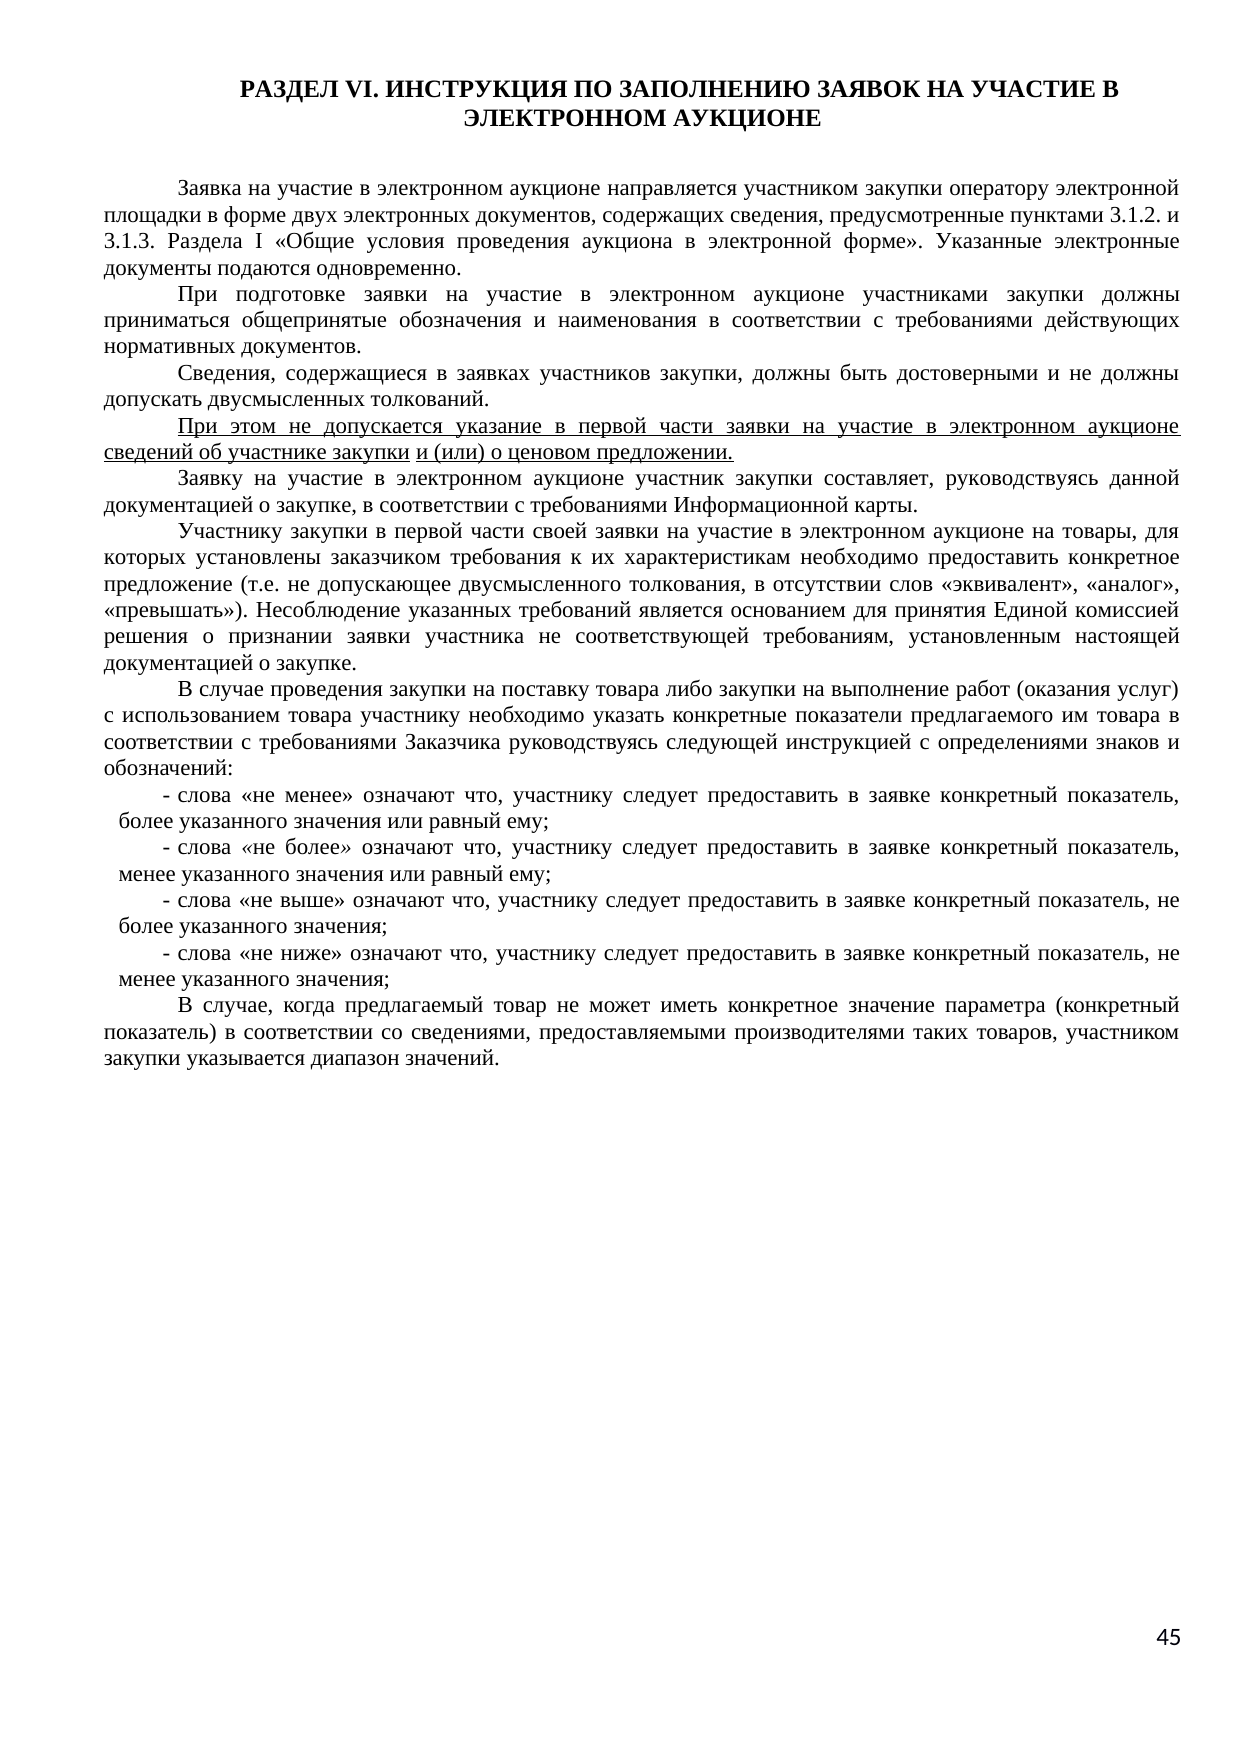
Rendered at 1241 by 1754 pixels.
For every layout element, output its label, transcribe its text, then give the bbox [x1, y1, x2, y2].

list слова «не выше» означают что, участнику следует предоставить в заявке конкретный показатель, не более указанного значения; [118, 886, 1181, 939]
text Участнику закупки в первой части своей заявки на участие в электронном аукционе на товары, для которых установлены заказчиком требования к их характеристикам необходимо предоставить конкретное предложение (т.е. не допускающее двусмысленного толкования, в отсутствии слов «эквивалент», «аналог», «превышать»). Несоблюдение указанных требований является основанием для принятия Единой комиссией решения о признании заявки участника не соответствующей требованиям, установленным настоящей документацией о закупке. [103, 517, 1181, 675]
text Сведения, содержащиеся в заявках участников закупки, должны быть достоверными и не должны допускать двусмысленных толкований. [103, 359, 1181, 412]
text РАЗДЕЛ VI. ИНСТРУКЦИЯ ПО ЗАПОЛНЕНИЮ ЗАЯВОК НА УЧАСТИЕ В ЭЛЕКТРОННОМ АУКЦИОНЕ [103, 74, 1181, 131]
list слова «не менее» означают что, участнику следует предоставить в заявке конкретный показатель, более указанного значения или равный ему; [118, 781, 1181, 833]
list слова «не более» означают что, участнику следует предоставить в заявке конкретный показатель, менее указанного значения или равный ему; [118, 833, 1181, 886]
text В случае, когда предлагаемый товар не может иметь конкретное значение параметра (конкретный показатель) в соответствии со сведениями, предоставляемыми производителями таких товаров, участником закупки указывается диапазон значений. [103, 991, 1181, 1071]
text Заявку на участие в электронном аукционе участник закупки составляет, руководствуясь данной документацией о закупке, в соответствии с требованиями Информационной карты. [103, 464, 1181, 517]
text При подготовке заявки на участие в электронном аукционе участниками закупки должны приниматься общепринятые обозначения и наименования в соответствии с требованиями действующих нормативных документов. [103, 280, 1181, 359]
list слова «не ниже» означают что, участнику следует предоставить в заявке конкретный показатель, не менее указанного значения; [118, 939, 1181, 991]
text При этом не допускается указание в первой части заявки на участие в электронном аукционе сведений об участнике закупки и (или) о ценовом предложении. [103, 412, 1181, 464]
text Заявка на участие в электронном аукционе направляется участником закупки оператору электронной площадки в форме двух электронных документов, содержащих сведения, предусмотренные пунктами 3.1.2. и 3.1.3. Раздела I «Общие условия проведения аукциона в электронной форме». Указанные электронные документы подаются одновременно. [103, 174, 1181, 280]
text В случае проведения закупки на поставку товара либо закупки на выполнение работ (оказания услуг) с использованием товара участнику необходимо указать конкретные показатели предлагаемого им товара в соответствии с требованиями Заказчика руководствуясь следующей инструкцией с определениями знаков и обозначений: [103, 675, 1181, 781]
